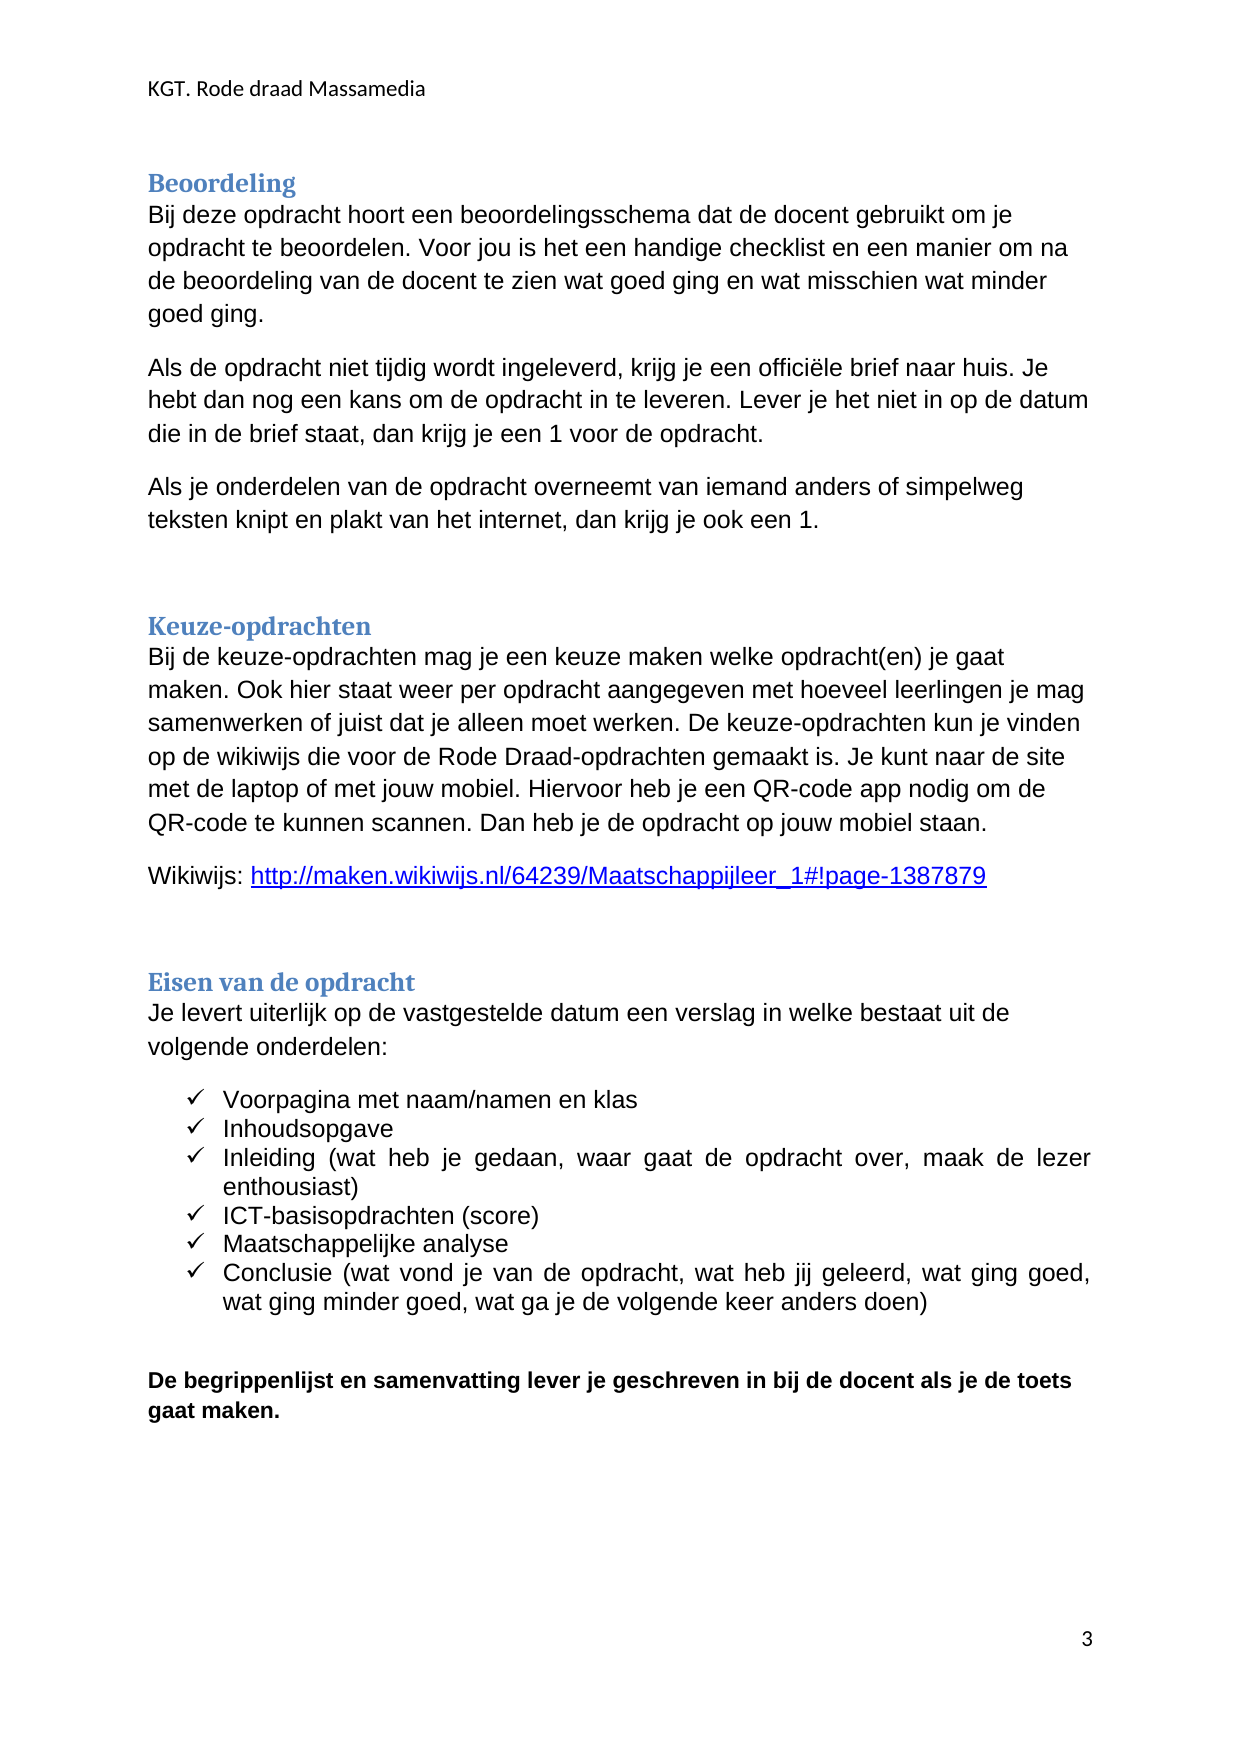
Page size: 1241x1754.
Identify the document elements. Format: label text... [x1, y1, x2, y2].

text Bij deze opdracht hoort een beoordelingsschema dat de docent gebruikt om je opdracht te beoordelen. Voor jou is het een handige checklist en een manier om na de beoordeling van de docent te zien wat goed ging en wat misschien wat minder goed ging. [148, 199, 1093, 327]
subtitle Eisen van de opdracht [148, 967, 1093, 998]
list Voorpagina met naam/namen en klas [185, 1085, 1093, 1114]
list Inhoudsopgave [185, 1114, 1093, 1143]
list Maatschappelijke analyse [185, 1229, 1093, 1258]
text Bij de keuze-opdrachten mag je een keuze maken welke opdracht(en) je gaat maken. Ook hier staat weer per opdracht aangegeven met hoeveel leerlingen je mag samenwerken of juist dat je alleen moet werken. De keuze-opdrachten kun je vinden op de wikiwijs die voor de Rode Draad-opdrachten gemaakt is. Je kunt naar de site met de laptop of met jouw mobiel. Hiervoor heb je een QR-code app nodig om de QR-code te kunnen scannen. Dan heb je de opdracht op jouw mobiel staan. [148, 642, 1093, 836]
text Als je onderdelen van de opdracht overneemt van iemand anders of simpelweg teksten knipt en plakt van het internet, dan krijg je ook een 1. [148, 472, 1093, 534]
text De begrippenlijst en samenvatting lever je geschreven in bij de docent als je de toets gaat maken. [148, 1367, 1093, 1423]
text Je levert uiterlijk op de vastgestelde datum een verslag in welke bestaat uit de volgende onderdelen: [148, 998, 1093, 1060]
subtitle Beoordeling [148, 168, 1093, 199]
subtitle Keuze-opdrachten [148, 611, 1093, 642]
list ICT-basisopdrachten (score) [185, 1201, 1093, 1229]
list Inleiding (wat heb je gedaan, waar gaat de opdracht over, maak de lezer enthousiast) [185, 1143, 1093, 1201]
text Wikiwijs: http://maken.wikiwijs.nl/64239/Maatschappijleer_1#!page-1387879 [148, 861, 1093, 890]
text Als de opdracht niet tijdig wordt ingeleverd, krijg je een officiële brief naar huis. Je hebt dan nog een kans om de opdracht in te leveren. Lever je het niet in op de datum die in de brief staat, dan krijg je een 1 voor de opdracht. [148, 352, 1093, 447]
list Conclusie (wat vond je van de opdracht, wat heb jij geleerd, wat ging goed, wat ging minder goed, wat ga je de volgende keer anders doen) [185, 1258, 1093, 1316]
